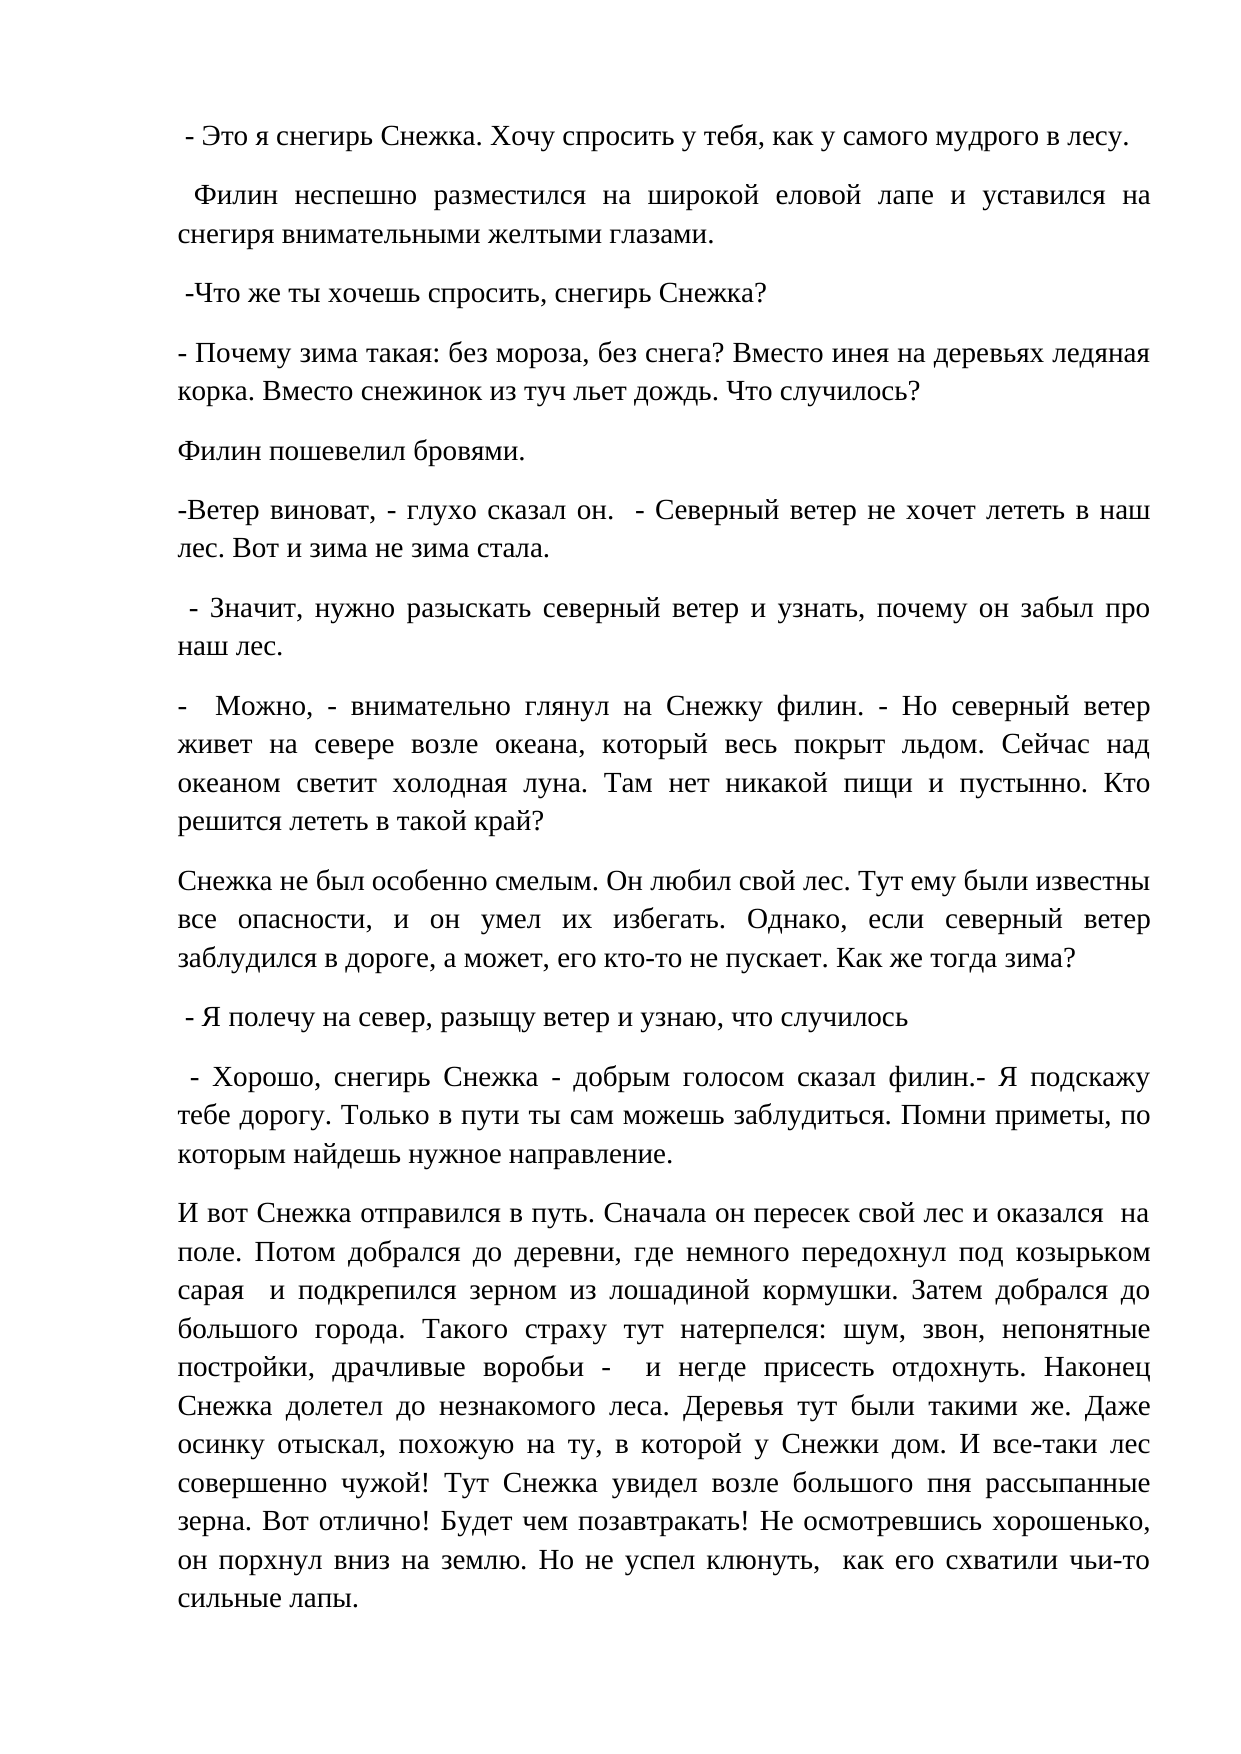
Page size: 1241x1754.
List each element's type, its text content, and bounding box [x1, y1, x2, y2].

text -Что же ты хочешь спросить, снегирь Снежка? [177, 275, 1152, 309]
text Филин пошевелил бровями. [177, 433, 1152, 466]
text - Почему зима такая: без мороза, без снега? Вместо инея на деревьях ледяная корка. Вместо снежинок из туч льет дождь. Что случилось? [177, 335, 1152, 407]
text - Можно, - внимательно глянул на Снежку филин. - Но северный ветер живет на севере возле океана, который весь покрыт льдом. Сейчас над океаном светит холодная луна. Там нет никакой пищи и пустынно. Кто решится лететь в такой край? [177, 688, 1152, 837]
text - Значит, нужно разыскать северный ветер и узнать, почему он забыл про наш лес. [177, 590, 1152, 662]
text - Я полечу на север, разыщу ветер и узнаю, что случилось [177, 999, 1152, 1033]
text - Это я снегирь Снежка. Хочу спросить у тебя, как у самого мудрого в лесу. [177, 118, 1152, 152]
text -Ветер виноват, - глухо сказал он. - Северный ветер не хочет лететь в наш лес. Вот и зима не зима стала. [177, 492, 1152, 564]
text Филин неспешно разместился на широкой еловой лапе и уставился на снегиря внимательными желтыми глазами. [177, 177, 1152, 249]
text И вот Снежка отправился в путь. Сначала он пересек свой лес и оказался на поле. Потом добрался до деревни, где немного передохнул под козырьком сарая и подкрепился зерном из лошадиной кормушки. Затем добрался до большого города. Такого страху тут натерпелся: шум, звон, непонятные постройки, драчливые воробьи - и негде присесть отдохнуть. Наконец Снежка долетел до незнакомого леса. Деревья тут были такими же. Даже осинку отыскал, похожую на ту, в которой у Снежки дом. И все-таки лес совершенно чужой! Тут Снежка увидел возле большого пня рассыпанные зерна. Вот отлично! Будет чем позавтракать! Не осмотревшись хорошенько, он порхнул вниз на землю. Но не успел клюнуть, как его схватили чьи-то сильные лапы. [177, 1195, 1152, 1614]
text Снежка не был особенно смелым. Он любил свой лес. Тут ему были известны все опасности, и он умел их избегать. Однако, если северный ветер заблудился в дороге, а может, его кто-то не пускает. Как же тогда зима? [177, 863, 1152, 973]
text - Хорошо, снегирь Снежка - добрым голосом сказал филин.- Я подскажу тебе дорогу. Только в пути ты сам можешь заблудиться. Помни приметы, по которым найдешь нужное направление. [177, 1059, 1152, 1169]
